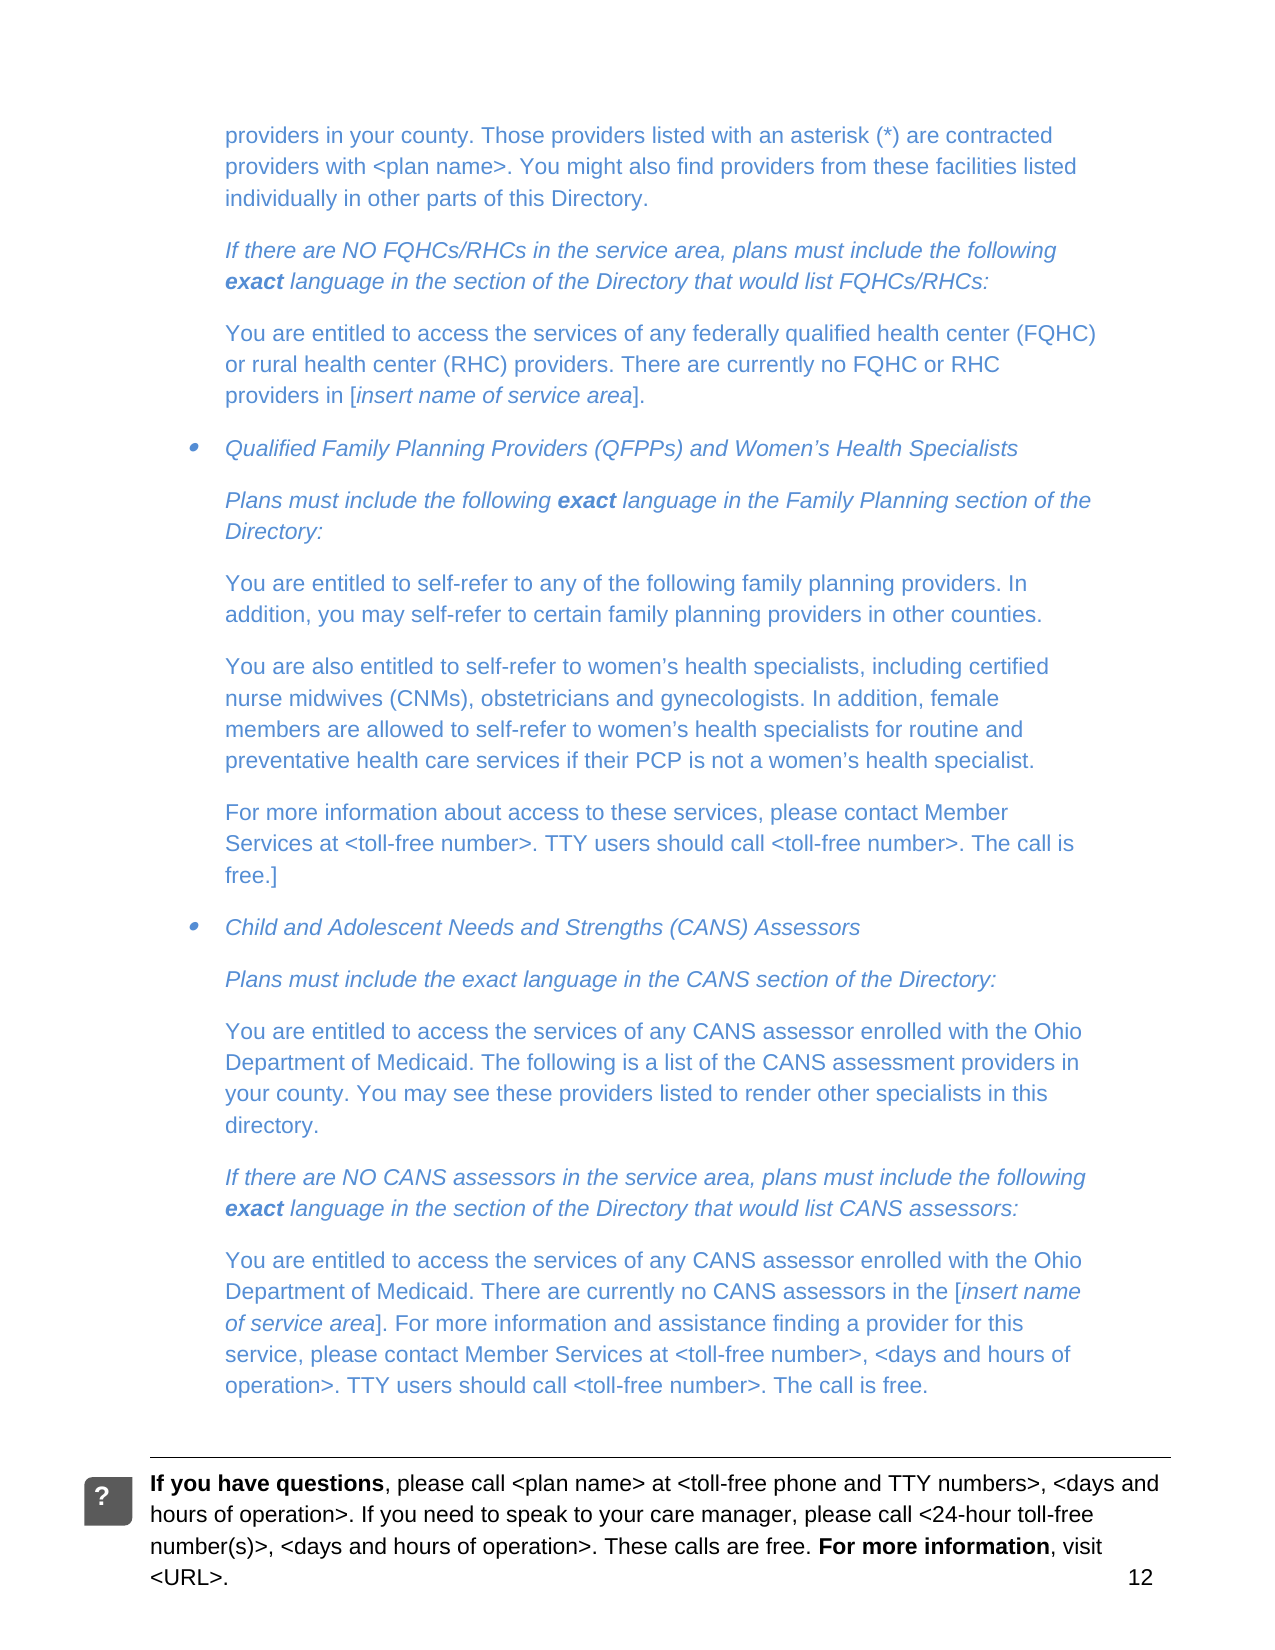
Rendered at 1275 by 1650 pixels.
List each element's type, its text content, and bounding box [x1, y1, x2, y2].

text You are entitled to self-refer to any of the following family planning providers. In addition, you may self-refer to certain family planning providers in other counties. [225, 566, 1096, 629]
text You are entitled to access the services of any federally qualified health center (FQHC) or rural health center (RHC) providers. There are currently no FQHC or RHC providers in [insert name of service area]. [225, 316, 1096, 410]
text If there are NO FQHCs/RHCs in the service area, plans must include the following exact language in the section of the Directory that would list FQHCs/RHCs: [225, 233, 1096, 296]
text You are entitled to access the services of any CANS assessor enrolled with the Ohio Department of Medicaid. There are currently no CANS assessors in the [insert name of service area]. For more information and assistance finding a provider for this service, please contact Member Services at <toll-free number>, <days and hours of operation>. TTY users should call <toll-free number>. The call is free. [225, 1243, 1096, 1400]
text If there are NO CANS assessors in the service area, plans must include the following exact language in the section of the Directory that would list CANS assessors: [225, 1160, 1096, 1223]
text You are entitled to access the services of any CANS assessor enrolled with the Ohio Department of Medicaid. The following is a list of the CANS assessment providers in your county. You may see these providers listed to render other specialists in this directory. [225, 1014, 1096, 1139]
text Plans must include the following exact language in the Family Planning section of the Directory: [225, 483, 1096, 546]
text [225, 118, 1096, 212]
list Qualified Family Planning Providers (QFPPs) and Women’s Health Specialists [187, 431, 1096, 462]
text You are also entitled to self-refer to women’s health specialists, including certified nurse midwives (CNMs), obstetricians and gynecologists. In addition, female members are allowed to self-refer to women’s health specialists for routine and preventative health care services if their PCP is not a women’s health specialist. [225, 650, 1096, 775]
text Plans must include the exact language in the CANS section of the Directory: [225, 962, 1096, 993]
text For more information about access to these services, please contact Member Services at <toll-free number>. TTY users should call <toll-free number>. The call is free.] [225, 796, 1096, 889]
list Child and Adolescent Needs and Strengths (CANS) Assessors [187, 910, 1096, 941]
